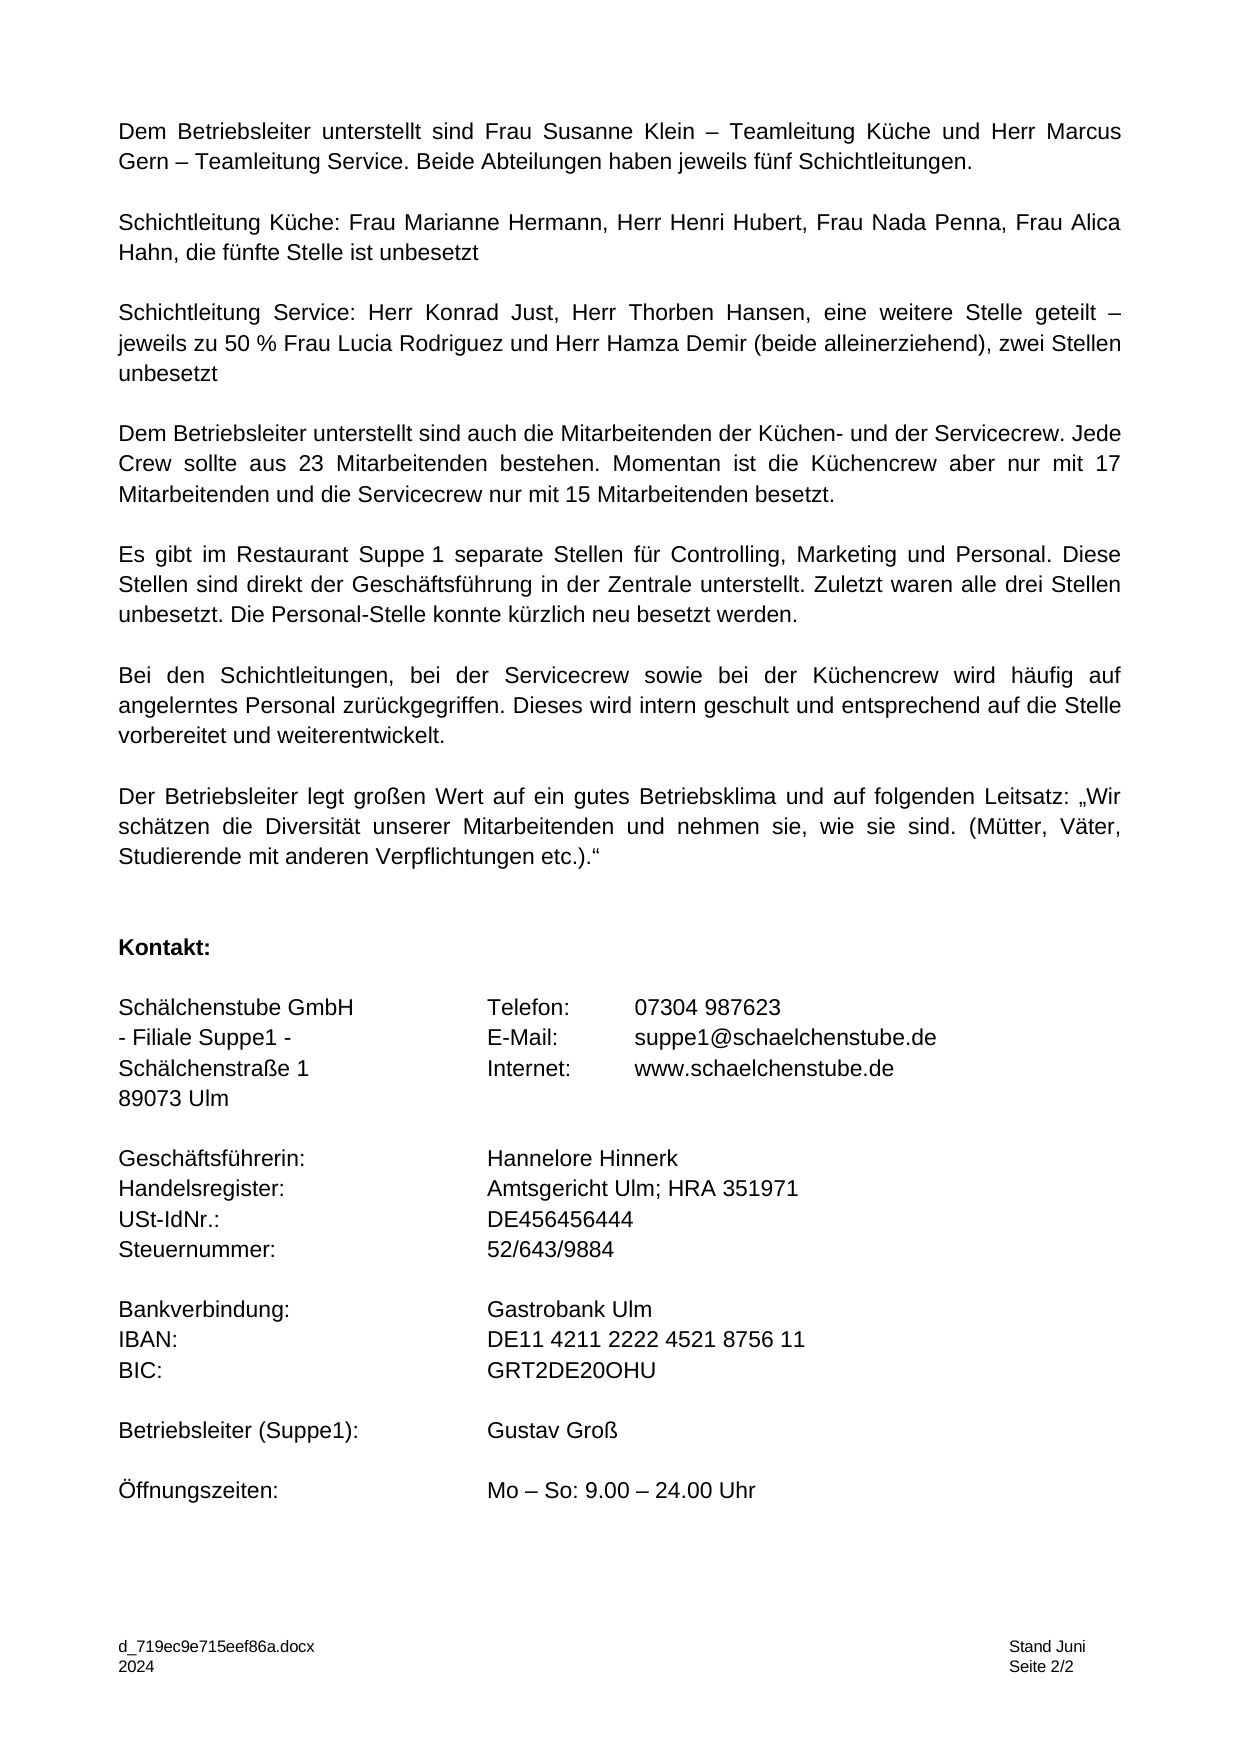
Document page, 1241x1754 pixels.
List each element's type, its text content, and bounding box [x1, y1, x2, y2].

text Schichtleitung Service: Herr Konrad Just, Herr Thorben Hansen, eine weitere Stelle geteilt – jeweils zu 50 % Frau Lucia Rodriguez und Herr Hamza Demir (beide alleinerziehend), zwei Stellen unbesetzt [118, 299, 1122, 386]
text USt-IdNr.: DE456456444 [118, 1206, 1122, 1232]
text Bei den Schichtleitungen, bei der Servicecrew sowie bei der Küchencrew wird häufig auf angelerntes Personal zurückgegriffen. Dieses wird intern geschult und entsprechend auf die Stelle vorbereitet und weiterentwickelt. [118, 662, 1122, 749]
text Dem Betriebsleiter unterstellt sind auch die Mitarbeitenden der Küchen- und der Servicecrew. Jede Crew sollte aus 23 Mitarbeitenden bestehen. Momentan ist die Küchencrew aber nur mit 17 Mitarbeitenden und die Servicecrew nur mit 15 Mitarbeitenden besetzt. [118, 420, 1122, 507]
text Handelsregister: Amtsgericht Ulm; HRA 351971 [118, 1175, 1122, 1202]
text BIC: GRT2DE20OHU [118, 1357, 1122, 1383]
text - Filiale Suppe1 - E-Mail: suppe1@schaelchenstube.de [118, 1024, 1122, 1051]
text Schichtleitung Küche: Frau Marianne Hermann, Herr Henri Hubert, Frau Nada Penna, Frau Alica Hahn, die fünfte Stelle ist unbesetzt [118, 209, 1122, 265]
text Es gibt im Restaurant Suppe 1 separate Stellen für Controlling, Marketing und Personal. Diese Stellen sind direkt der Geschäftsführung in der Zentrale unterstellt. Zuletzt waren alle drei Stellen unbesetzt. Die Personal-Stelle konnte kürzlich neu besetzt werden. [118, 541, 1122, 628]
text Schälchenstube GmbH Telefon: 07304 987623 [118, 994, 1122, 1021]
text Öffnungszeiten: Mo – So: 9.00 – 24.00 Uhr [118, 1477, 1122, 1504]
text Geschäftsführerin: Hannelore Hinnerk [118, 1145, 1122, 1172]
text Betriebsleiter (Suppe1): Gustav Groß [118, 1417, 1122, 1443]
text 89073 Ulm [118, 1085, 1122, 1111]
text Dem Betriebsleiter unterstellt sind Frau Susanne Klein – Teamleitung Küche und Herr Marcus Gern – Teamleitung Service. Beide Abteilungen haben jeweils fünf Schichtleitungen. [118, 118, 1122, 175]
text IBAN: DE11 4211 2222 4521 8756 11 [118, 1326, 1122, 1353]
text Steuernummer: 52/643/9884 [118, 1236, 1122, 1262]
text Kontakt: [118, 934, 1122, 960]
text Der Betriebsleiter legt großen Wert auf ein gutes Betriebsklima und auf folgenden Leitsatz: „Wir schätzen die Diversität unserer Mitarbeitenden und nehmen sie, wie sie sind. (Mütter, Väter, Studierende mit anderen Verpflichtungen etc.).“ [118, 783, 1122, 869]
text Schälchenstraße 1 Internet: www.schaelchenstube.de [118, 1054, 1122, 1081]
text Bankverbindung: Gastrobank Ulm [118, 1296, 1122, 1323]
